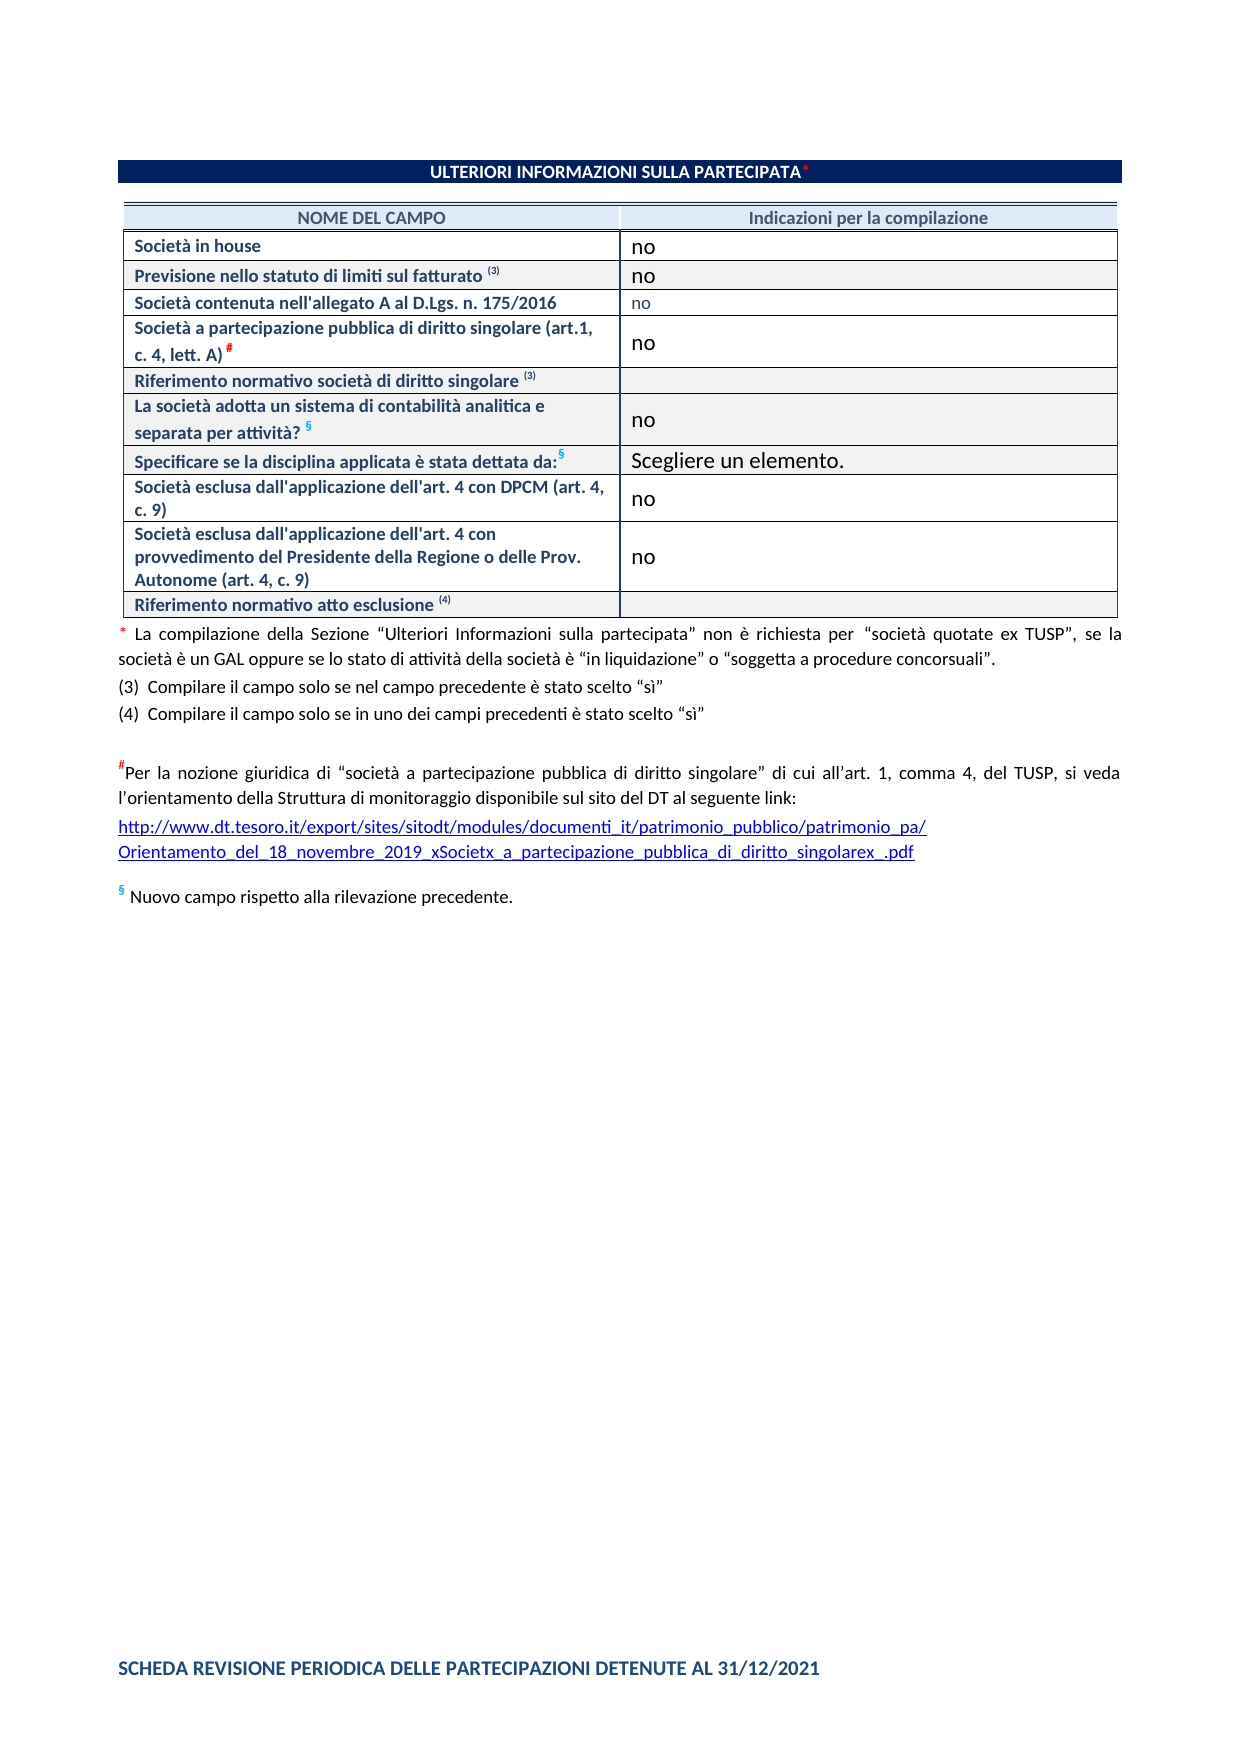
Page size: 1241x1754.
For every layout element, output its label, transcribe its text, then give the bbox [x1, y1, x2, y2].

text http://www.dt.tesoro.it/export/sites/sitodt/modules/documenti_it/patrimonio_pubblico/patrimonio_pa/Orientamento_del_18_novembre_2019_xSocietx_a_partecipazione_pubblica_di_diritto_singolarex_.pdf [118, 815, 1122, 863]
table_cell Società contenuta nell'allegato A al D.Lgs. n. 175/2016 [124, 290, 619, 315]
table_cell Riferimento normativo società di diritto singolare (3) [124, 368, 619, 393]
table_cell [621, 592, 1117, 617]
list Compilare il campo solo se in uno dei campi precedenti è stato scelto “sì” [118, 703, 1122, 726]
list Compilare il campo solo se nel campo precedente è stato scelto “sì” [118, 676, 1122, 698]
text * La compilazione della Sezione “Ulteriori Informazioni sulla partecipata” non è richiesta per “società quotate ex TUSP”, se la società è un GAL oppure se lo stato di attività della società è “in liquidazione” o “soggetta a procedure concorsuali”. [118, 622, 1122, 669]
text § Nuovo campo rispetto alla rilevazione precedente. [118, 881, 1122, 909]
table_header NOME DEL CAMPO [124, 206, 619, 229]
table_cell Previsione nello statuto di limiti sul fatturato (3) [124, 261, 619, 289]
table_cell Riferimento normativo atto esclusione (4) [124, 592, 619, 617]
text #Per la nozione giuridica di “società a partecipazione pubblica di diritto singolare” di cui all’art. 1, comma 4, del TUSP, si veda l’orientamento della Struttura di monitoraggio disponibile sul sito del DT al seguente link: [118, 757, 1122, 809]
table_cell Società esclusa dall'applicazione dell'art. 4 con DPCM (art. 4, c. 9) [124, 475, 619, 521]
table_cell La società adotta un sistema di contabilità analitica e separata per attività? § [124, 394, 619, 445]
table_cell [621, 368, 1117, 393]
table_cell no [621, 290, 1117, 315]
table_cell Società esclusa dall'applicazione dell'art. 4 con provvedimento del Presidente della Regione o delle Prov. Autonome (art. 4, c. 9) [124, 522, 619, 591]
table_cell Società in house [124, 232, 619, 260]
table_cell Società a partecipazione pubblica di diritto singolare (art.1, c. 4, lett. A) # [124, 316, 619, 367]
table_header Indicazioni per la compilazione [621, 206, 1117, 229]
text ULTERIORI INFORMAZIONI SULLA PARTECIPATA* [118, 160, 1122, 183]
table_cell Specificare se la disciplina applicata è stata dettata da:§ [124, 446, 619, 474]
